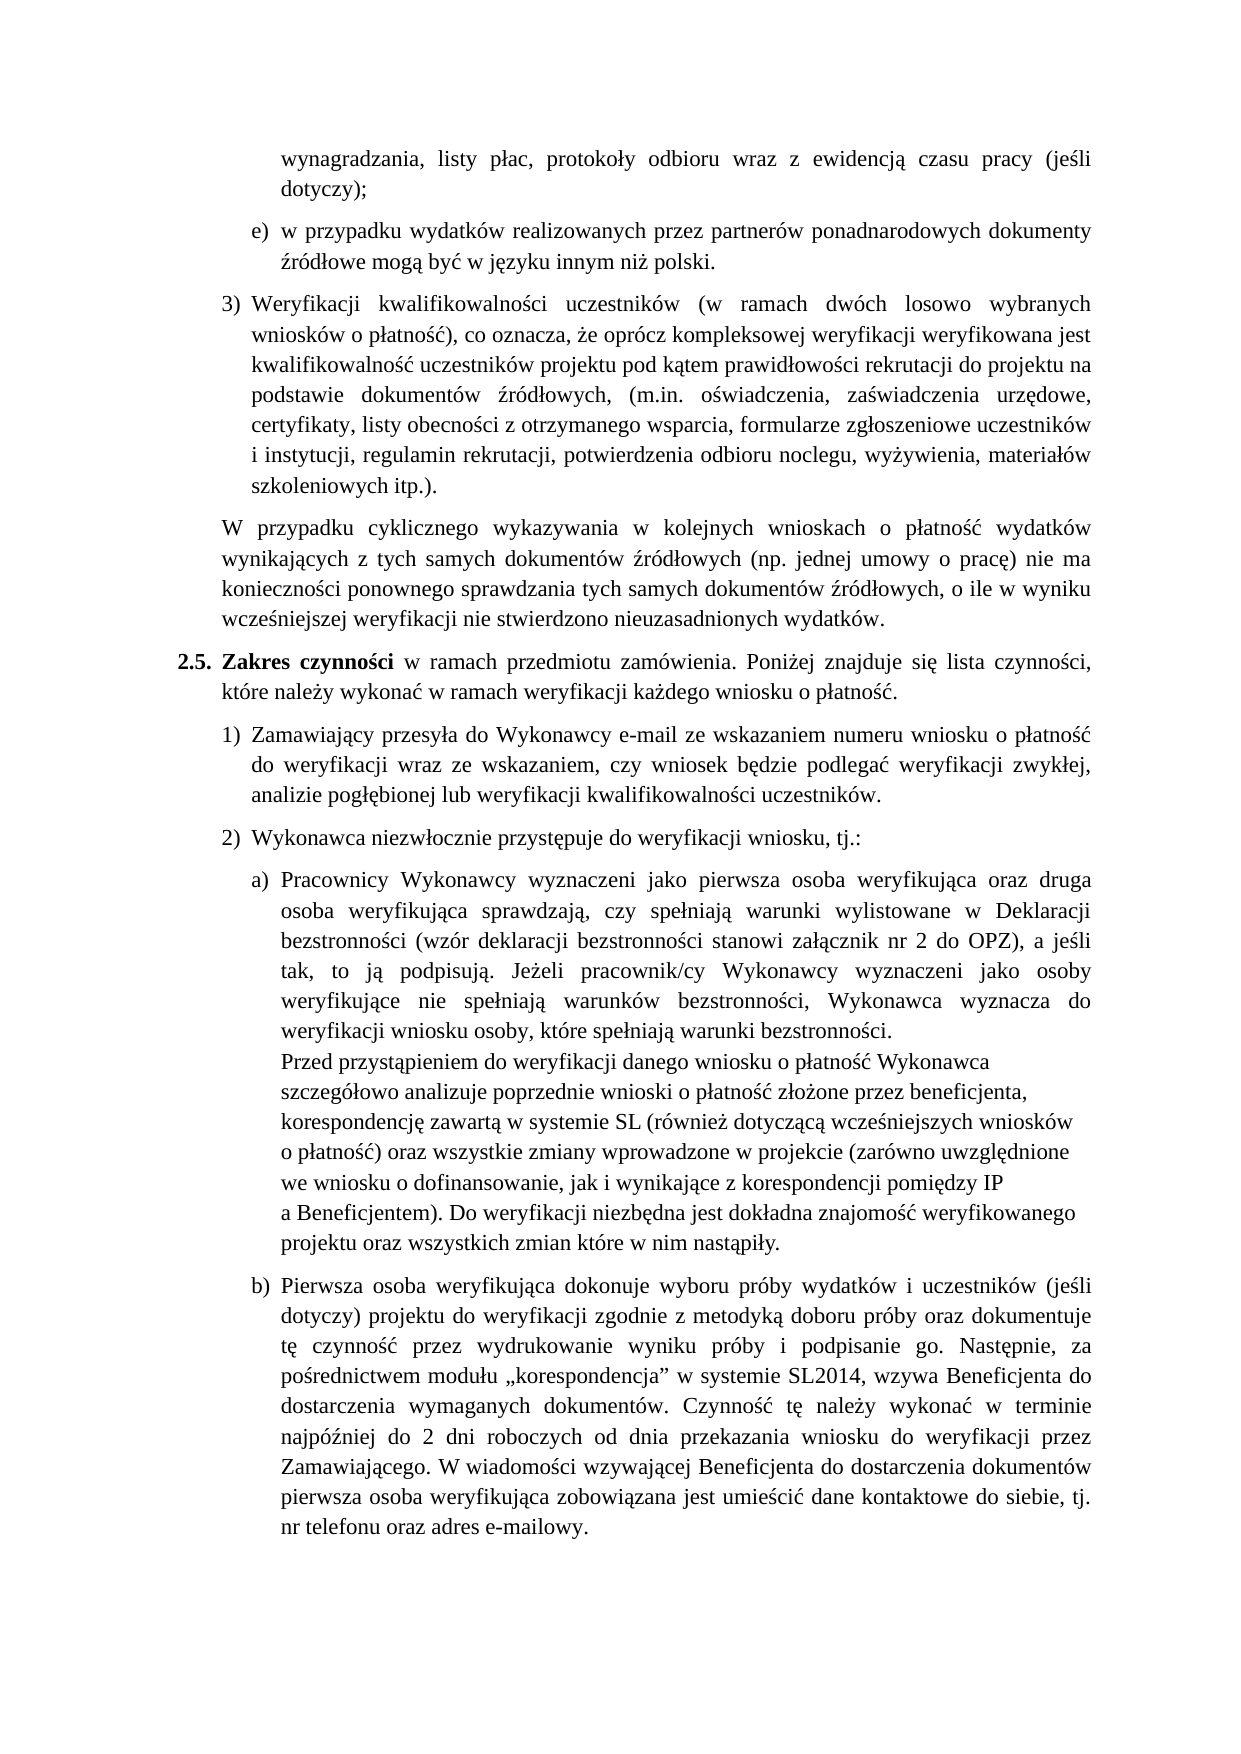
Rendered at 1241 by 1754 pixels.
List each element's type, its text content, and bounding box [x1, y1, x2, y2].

text W przypadku cyklicznego wykazywania w kolejnych wnioskach o płatność wydatków wynikających z tych samych dokumentów źródłowych (np. jednej umowy o pracę) nie ma konieczności ponownego sprawdzania tych samych dokumentów źródłowych, o ile w wyniku wcześniejszej weryfikacji nie stwierdzono nieuzasadnionych wydatków. [221, 514, 1093, 631]
list Zamawiający przesyła do Wykonawcy e-mail ze wskazaniem numeru wniosku o płatność do weryfikacji wraz ze wskazaniem, czy wniosek będzie podlegać weryfikacji zwykłej, analizie pogłębionej lub weryfikacji kwalifikowalności uczestników. [221, 721, 1093, 807]
text Przed przystąpieniem do weryfikacji danego wniosku o płatność Wykonawca szczegółowo analizuje poprzednie wnioski o płatność złożone przez beneficjenta, korespondencję zawartą w systemie SL (również dotyczącą wcześniejszych wniosków o płatność) oraz wszystkie zmiany wprowadzone w projekcie (zarówno uwzględnione we wniosku o dofinansowanie, jak i wynikające z korespondencji pomiędzy IP a Beneficjentem). Do weryfikacji niezbędna jest dokładna znajomość weryfikowanego projektu oraz wszystkich zmian które w nim nastąpiły. [281, 1048, 1093, 1255]
list Pierwsza osoba weryfikująca dokonuje wyboru próby wydatków i uczestników (jeśli dotyczy) projektu do weryfikacji zgodnie z metodyką doboru próby oraz dokumentuje tę czynność przez wydrukowanie wyniku próby i podpisanie go. Następnie, za pośrednictwem modułu „korespondencja” w systemie SL2014, wzywa Beneficjenta do dostarczenia wymaganych dokumentów. Czynność tę należy wykonać w terminie najpóźniej do 2 dni roboczych od dnia przekazania wniosku do weryfikacji przez Zamawiającego. W wiadomości wzywającej Beneficjenta do dostarczenia dokumentów pierwsza osoba weryfikująca zobowiązana jest umieścić dane kontaktowe do siebie, tj. nr telefonu oraz adres e-mailowy. [251, 1272, 1093, 1540]
list w przypadku wydatków realizowanych przez partnerów ponadnarodowych dokumenty źródłowe mogą być w języku innym niż polski. [251, 218, 1093, 274]
list Pracownicy Wykonawcy wyznaczeni jako pierwsza osoba weryfikująca oraz druga osoba weryfikująca sprawdzają, czy spełniają warunki wylistowane w Deklaracji bezstronności (wzór deklaracji bezstronności stanowi załącznik nr 2 do OPZ), a jeśli tak, to ją podpisują. Jeżeli pracownik/cy Wykonawcy wyznaczeni jako osoby weryfikujące nie spełniają warunków bezstronności, Wykonawca wyznacza do weryfikacji wniosku osoby, które spełniają warunki bezstronności. [251, 867, 1093, 1044]
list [251, 145, 1093, 201]
list Wykonawca niezwłocznie przystępuje do weryfikacji wniosku, tj.: [221, 824, 1093, 850]
list Weryfikacji kwalifikowalności uczestników (w ramach dwóch losowo wybranych wniosków o płatność), co oznacza, że oprócz kompleksowej weryfikacji weryfikowana jest kwalifikowalność uczestników projektu pod kątem prawidłowości rekrutacji do projektu na podstawie dokumentów źródłowych, (m.in. oświadczenia, zaświadczenia urzędowe, certyfikaty, listy obecności z otrzymanego wsparcia, formularze zgłoszeniowe uczestników i instytucji, regulamin rekrutacji, potwierdzenia odbioru noclegu, wyżywienia, materiałów szkoleniowych itp.). [221, 291, 1093, 498]
list Zakres czynności w ramach przedmiotu zamówienia. Poniżej znajduje się lista czynności, które należy wykonać w ramach weryfikacji każdego wniosku o płatność. [177, 648, 1093, 704]
